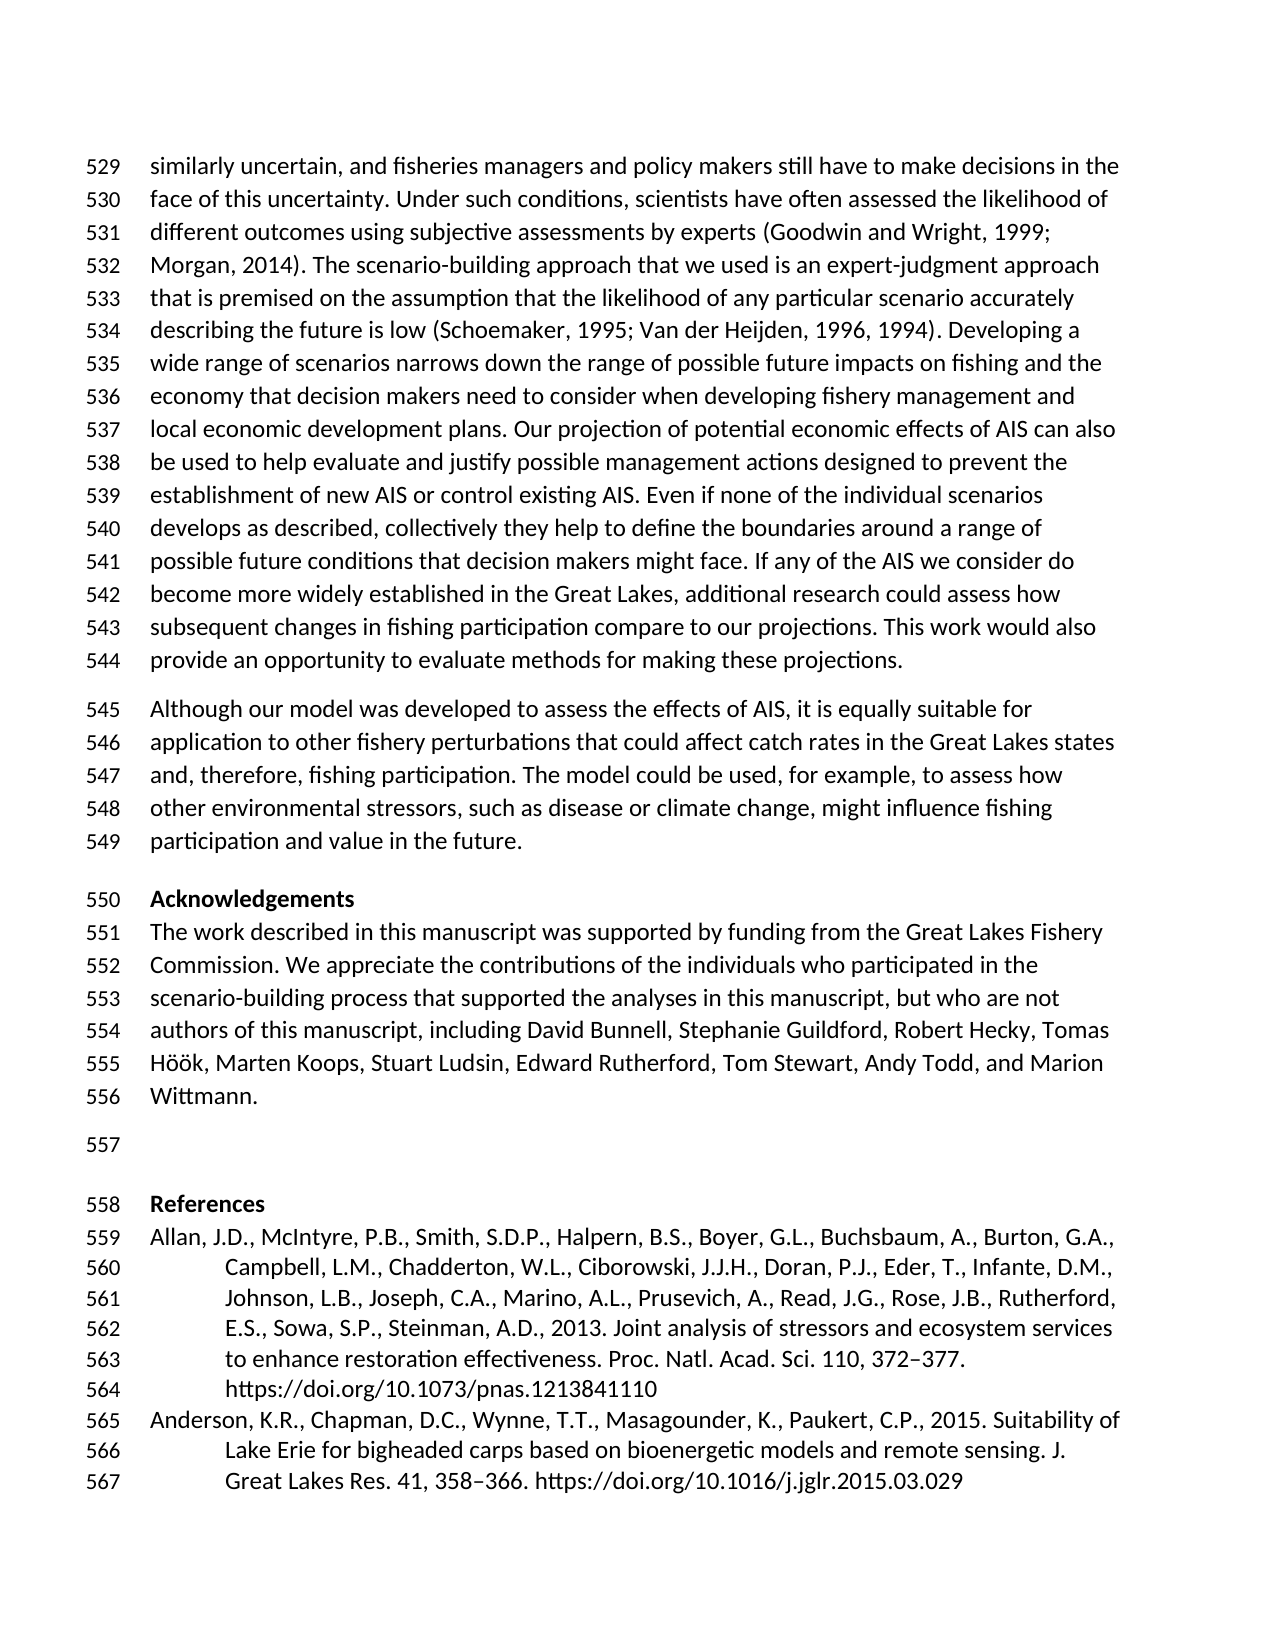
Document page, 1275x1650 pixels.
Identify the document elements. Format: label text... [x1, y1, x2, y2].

subtitle Acknowledgements [150, 883, 1125, 913]
subtitle References [150, 1188, 1125, 1218]
text Although our model was developed to assess the effects of AIS, it is equally suitable for application to other fishery perturbations that could affect catch rates in the Great Lakes states and, therefore, fishing participation. The model could be used, for example, to assess how other environmental stressors, such as disease or climate change, might influence fishing participation and value in the future. [150, 693, 1125, 856]
text Anderson, K.R., Chapman, D.C., Wynne, T.T., Masagounder, K., Paukert, C.P., 2015. Suitability of Lake Erie for bigheaded carps based on bioenergetic models and remote sensing. J. Great Lakes Res. 41, 358–366. https://doi.org/10.1016/j.jglr.2015.03.029 [150, 1404, 1125, 1496]
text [150, 150, 1125, 674]
text The work described in this manuscript was supported by funding from the Great Lakes Fishery Commission. We appreciate the contributions of the individuals who participated in the scenario-building process that supported the analyses in this manuscript, but who are not authors of this manuscript, including David Bunnell, Stephanie Guildford, Robert Hecky, Tomas Höök, Marten Koops, Stuart Ludsin, Edward Rutherford, Tom Stewart, Andy Todd, and Marion Wittmann. [150, 916, 1125, 1111]
text Allan, J.D., McIntyre, P.B., Smith, S.D.P., Halpern, B.S., Boyer, G.L., Buchsbaum, A., Burton, G.A., Campbell, L.M., Chadderton, W.L., Ciborowski, J.J.H., Doran, P.J., Eder, T., Infante, D.M., Johnson, L.B., Joseph, C.A., Marino, A.L., Prusevich, A., Read, J.G., Rose, J.B., Rutherford, E.S., Sowa, S.P., Steinman, A.D., 2013. Joint analysis of stressors and ecosystem services to enhance restoration effectiveness. Proc. Natl. Acad. Sci. 110, 372–377. https://doi.org/10.1073/pnas.1213841110 [150, 1221, 1125, 1404]
